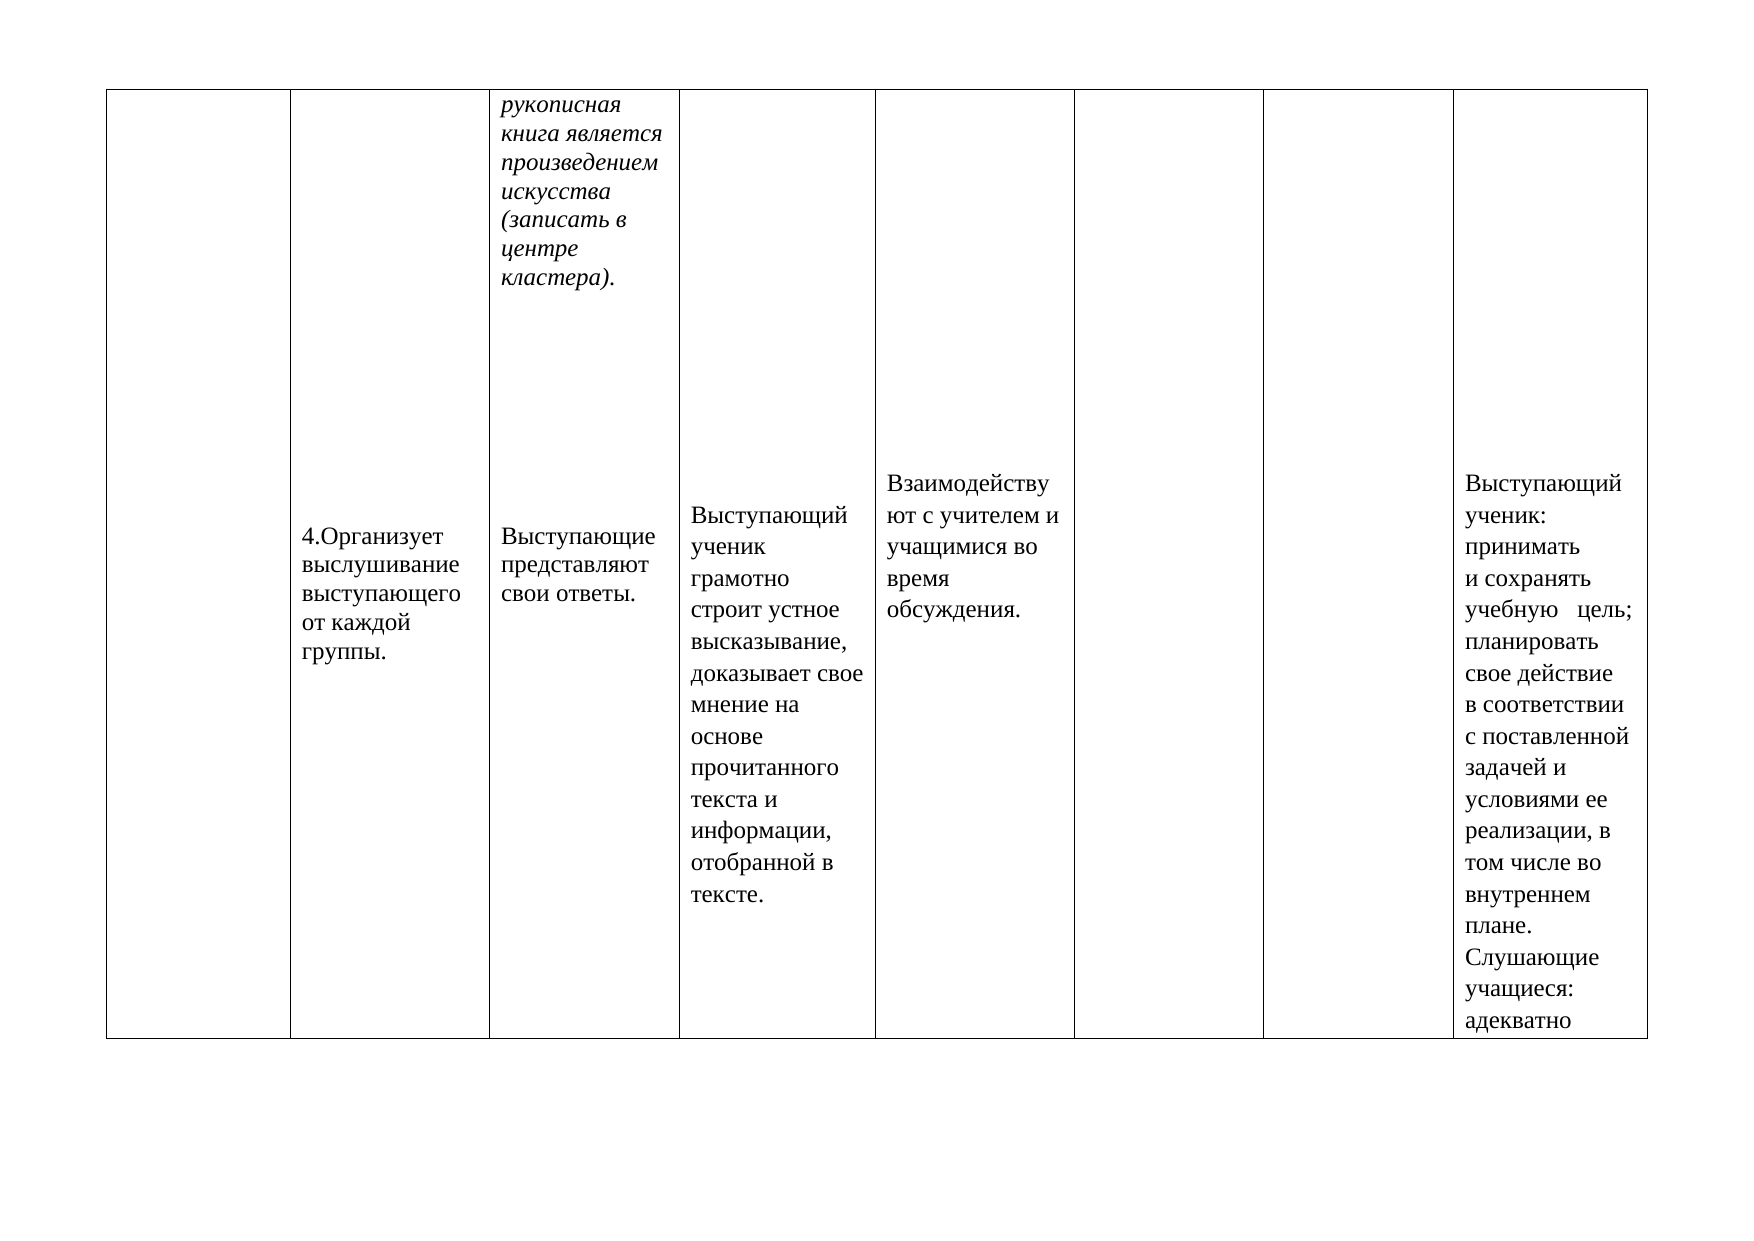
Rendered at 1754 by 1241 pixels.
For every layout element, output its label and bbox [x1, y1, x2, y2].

table_cell [291, 90, 489, 1038]
table_cell [680, 90, 875, 1038]
table_cell [490, 90, 679, 1038]
table_cell [1264, 90, 1453, 1038]
table_cell [107, 90, 290, 1038]
table_cell [1075, 90, 1263, 1038]
table_cell [876, 90, 1074, 1038]
table_cell [1454, 90, 1647, 1038]
